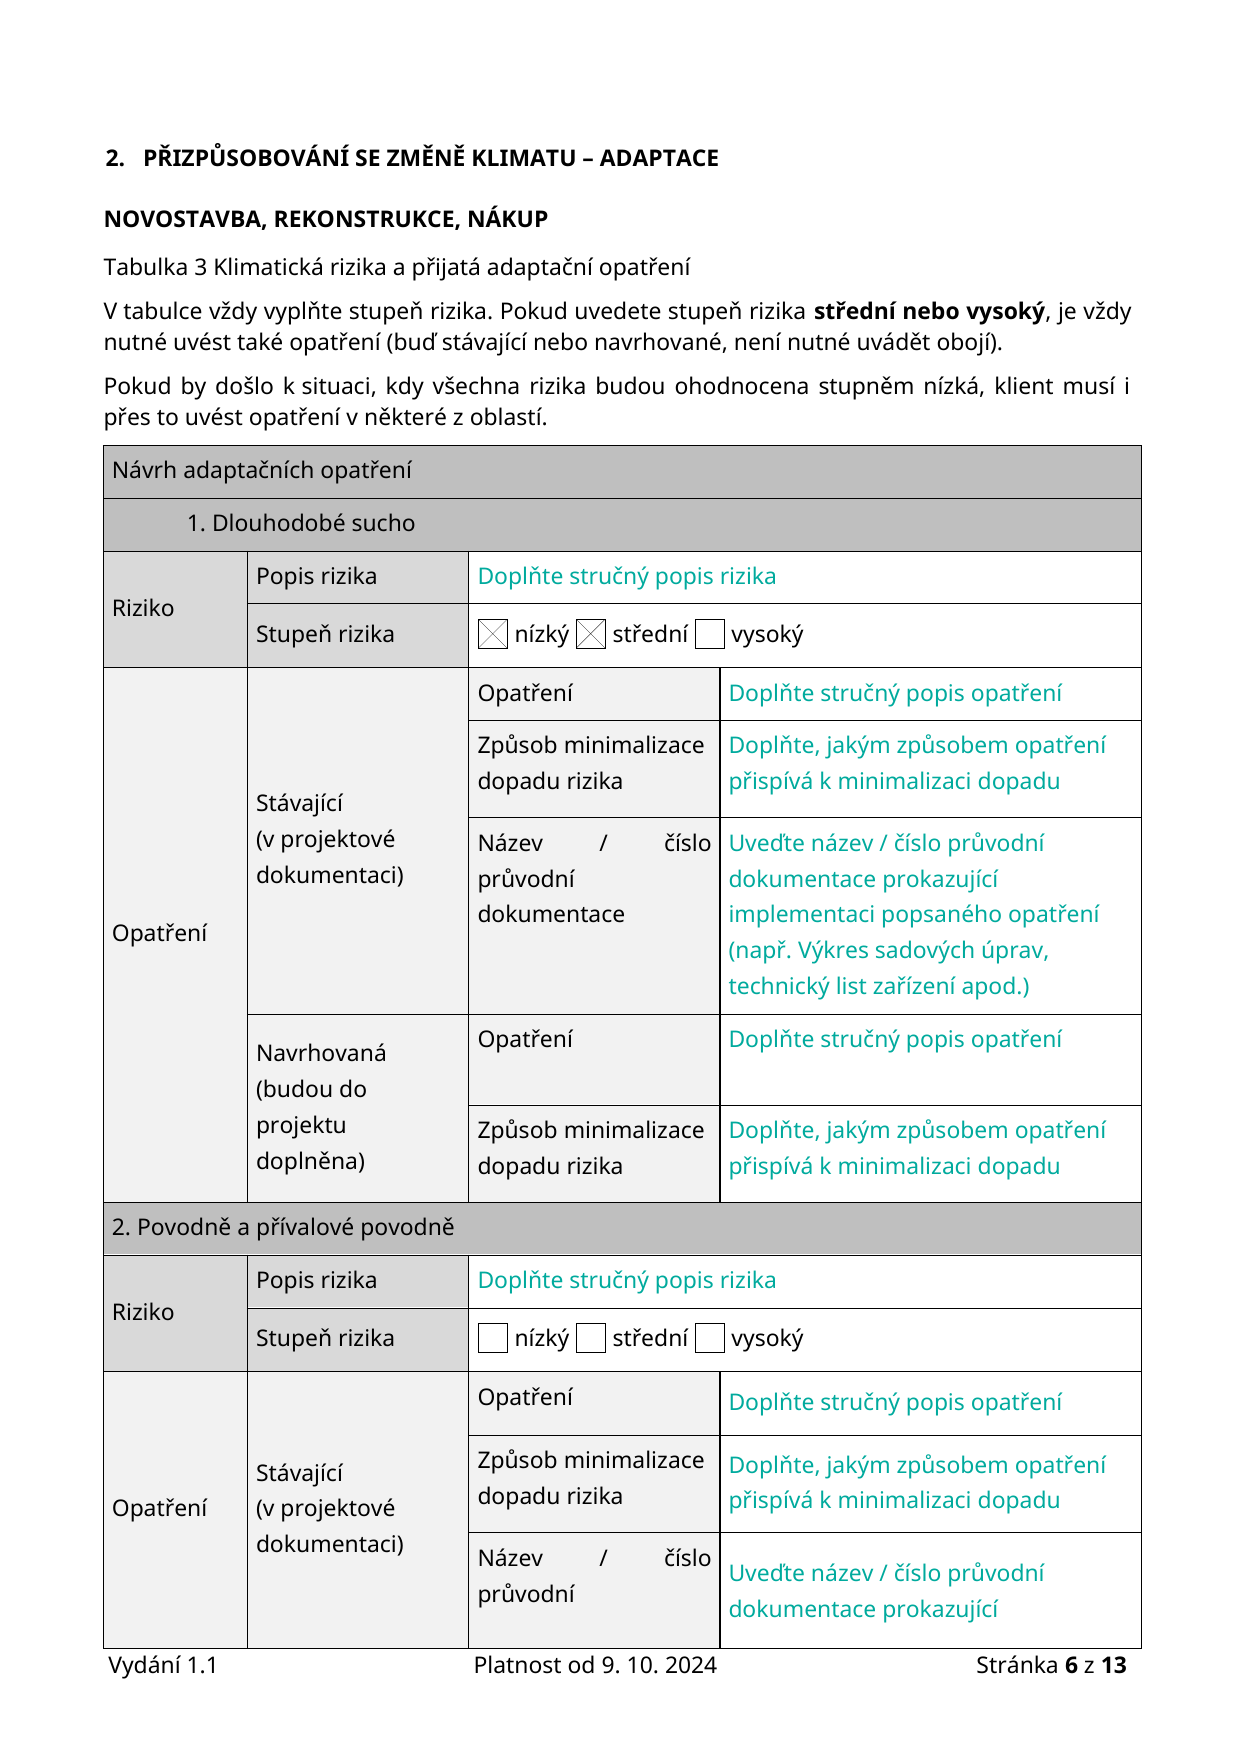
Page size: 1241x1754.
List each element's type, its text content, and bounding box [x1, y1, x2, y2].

table_cell Opatření [469, 1372, 719, 1435]
table_cell Doplňte stručný popis rizika [469, 1256, 1141, 1307]
table_cell Doplňte, jakým způsobem opatření přispívá k minimalizaci dopadu [721, 721, 1141, 817]
table_cell Riziko [104, 552, 247, 667]
subtitle PŘIZPŮSOBOVÁNÍ SE ZMĚNĚ KLIMATU – ADAPTACE [105, 142, 1132, 173]
table_cell nízký střední vysoký [469, 1309, 1141, 1371]
subtitle NOVOSTAVBA, REKONSTRUKCE, NÁKUP [103, 203, 1132, 234]
table_cell Stávající (v projektové dokumentaci) [248, 668, 468, 1014]
table_cell Opatření [469, 668, 719, 720]
text V tabulce vždy vyplňte stupeň rizika. Pokud uvedete stupeň rizika střední nebo vysoký, je vždy nutné uvést také opatření (buď stávající nebo navrhované, není nutné uvádět obojí). [103, 295, 1132, 357]
table_cell Způsob minimalizace dopadu rizika [469, 1106, 719, 1202]
text Tabulka 3 Klimatická rizika a přijatá adaptační opatření [103, 251, 1132, 282]
table_cell Stupeň rizika [248, 604, 468, 667]
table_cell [469, 1533, 719, 1648]
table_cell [721, 1533, 1141, 1648]
table_cell Doplňte stručný popis rizika [469, 552, 1141, 603]
table_cell Uveďte název / číslo průvodní dokumentace prokazující implementaci popsaného opatření (např. Výkres sadových úprav, technický list zařízení apod.) [721, 818, 1141, 1014]
table_cell Stupeň rizika [248, 1309, 468, 1371]
text Pokud by došlo k situaci, kdy všechna rizika budou ohodnocena stupněm nízká, klient musí i přes to uvést opatření v některé z oblastí. [103, 370, 1132, 432]
table_cell Doplňte stručný popis opatření [721, 668, 1141, 720]
table_cell Navrhovaná (budou do projektu doplněna) [248, 1015, 468, 1202]
table_cell 2. Povodně a přívalové povodně [104, 1203, 1141, 1254]
table_cell 1. Dlouhodobé sucho [104, 499, 1141, 551]
table_cell Doplňte, jakým způsobem opatření přispívá k minimalizaci dopadu [721, 1436, 1141, 1532]
table_cell Stávající (v projektové dokumentaci) [248, 1372, 468, 1648]
table_cell Opatření [104, 668, 247, 1202]
table_cell Doplňte stručný popis opatření [721, 1015, 1141, 1104]
table_cell Opatření [104, 1372, 247, 1648]
table_cell Název / číslo průvodní dokumentace [469, 818, 719, 1014]
table_cell Doplňte, jakým způsobem opatření přispívá k minimalizaci dopadu [721, 1106, 1141, 1202]
table_cell Opatření [469, 1015, 719, 1104]
table_cell Riziko [104, 1256, 247, 1371]
table_cell Popis rizika [248, 1256, 468, 1307]
table_cell nízký střední vysoký [469, 604, 1141, 667]
table_cell Popis rizika [248, 552, 468, 603]
table_cell Způsob minimalizace dopadu rizika [469, 721, 719, 817]
table_header Návrh adaptačních opatření [104, 446, 1141, 498]
table_cell Způsob minimalizace dopadu rizika [469, 1436, 719, 1532]
table_cell Doplňte stručný popis opatření [721, 1372, 1141, 1435]
